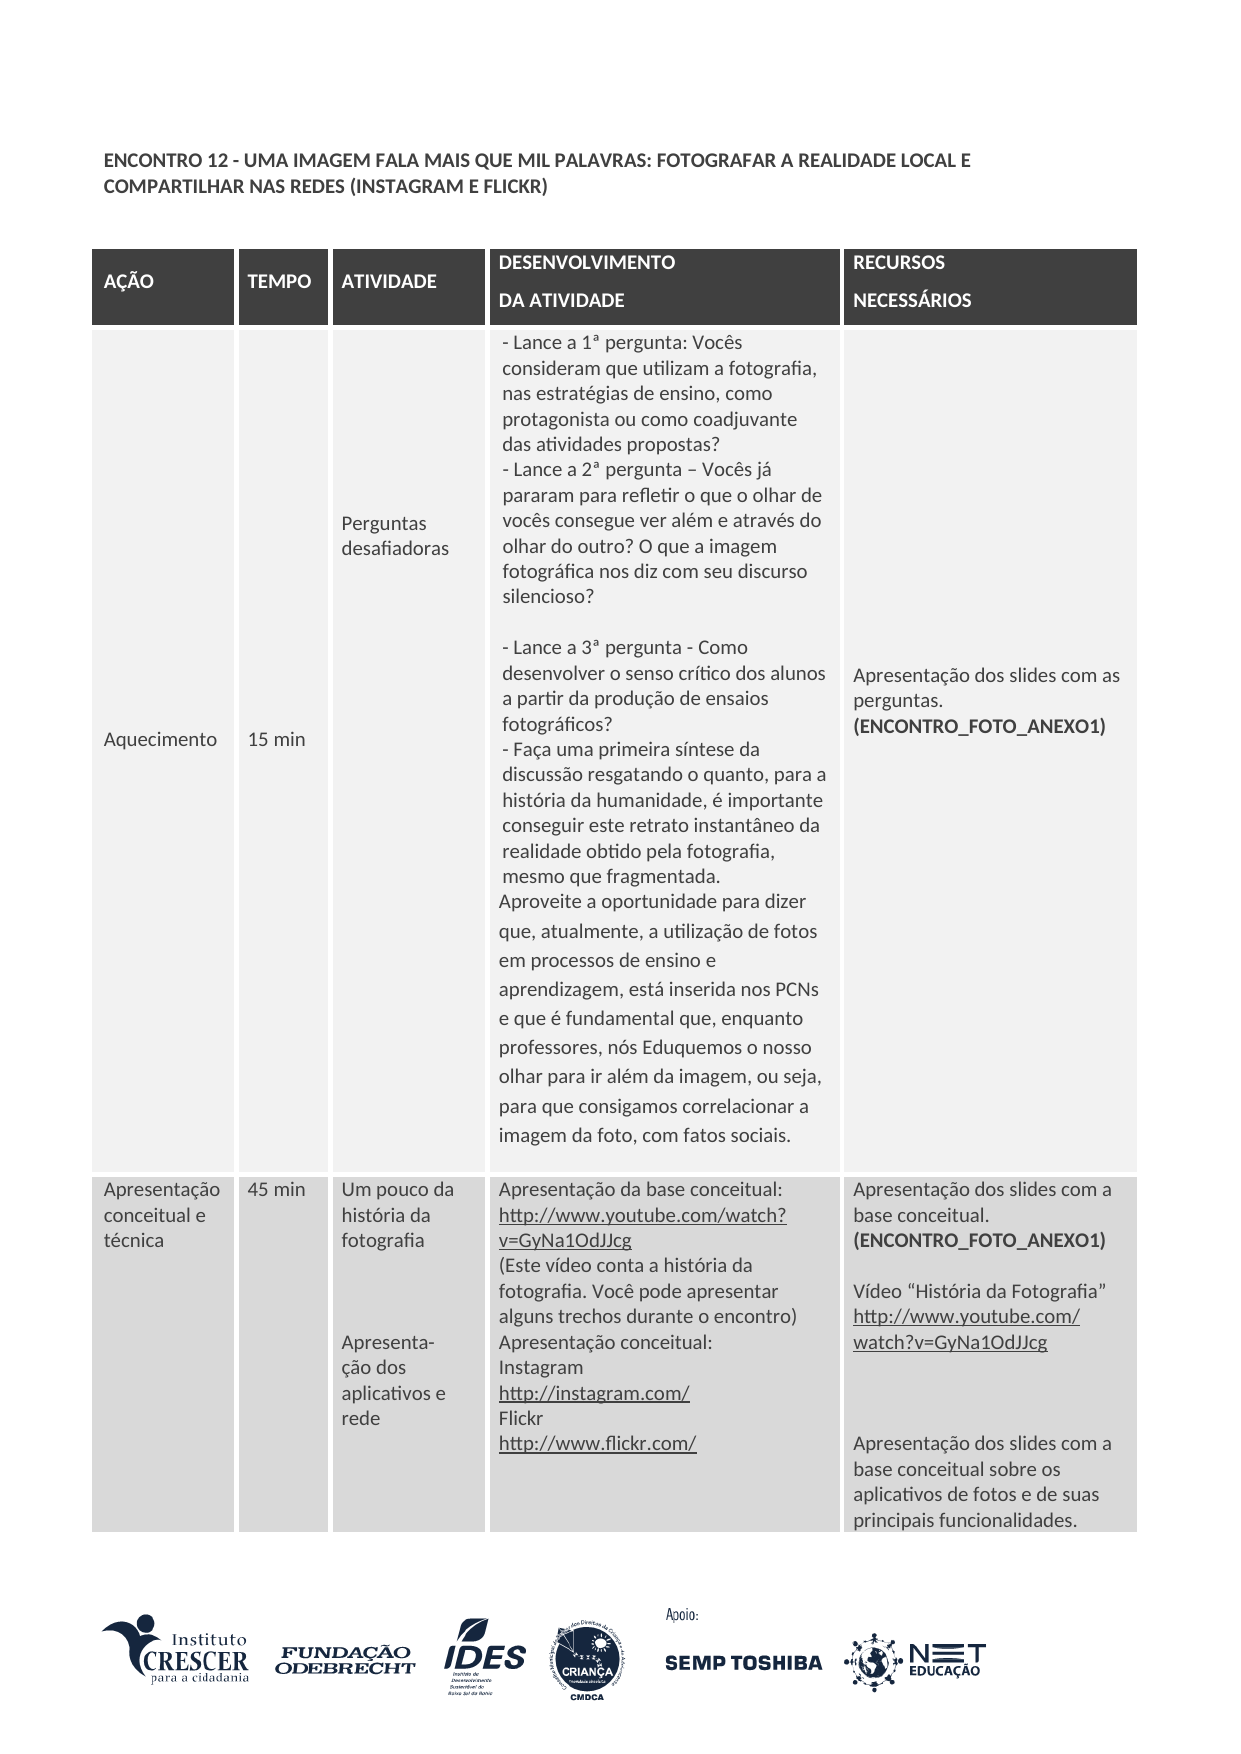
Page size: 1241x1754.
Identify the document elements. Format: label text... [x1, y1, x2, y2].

table_cell Apresentação dos slides com as perguntas. (ENCONTRO_FOTO_ANEXO1) [844, 330, 1137, 1172]
table_cell Aquecimento [92, 330, 234, 1172]
table_header Ação [92, 249, 234, 325]
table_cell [490, 1177, 840, 1532]
table_cell 45 min [239, 1177, 328, 1532]
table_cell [92, 1177, 234, 1532]
table_cell - Lance a 1ª pergunta: Vocês consideram que utilizam a fotografia, nas estratégias de ensino, como protagonista ou como coadjuvante das atividades propostas? - Lance a 2ª pergunta – Vocês já pararam para refletir o que o olhar de vocês consegue ver além e através do olhar do outro? O que a imagem fotográfica nos diz com seu discurso silencioso? - Lance a 3ª pergunta - Como desenvolver o senso crítico dos alunos a partir da produção de ensaios fotográficos? - Faça uma primeira síntese da discussão resgatando o quanto, para a história da humanidade, é importante conseguir este retrato instantâneo da realidade obtido pela fotografia, mesmo que fragmentada. Aproveite a oportunidade para dizer que, atualmente, a utilização de fotos em processos de ensino e aprendizagem, está inserida nos PCNs e que é fundamental que, enquanto professores, nós Eduquemos o nosso olhar para ir além da imagem, ou seja, para que consigamos correlacionar a imagem da foto, com fatos sociais. [490, 330, 840, 1172]
table_header Tempo [239, 249, 328, 325]
table_cell 15 min [239, 330, 328, 1172]
table_header Recursos Necessários [844, 249, 1137, 325]
table_header Desenvolvimento da atividade [490, 249, 840, 325]
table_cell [333, 1177, 485, 1532]
table_header Atividade [333, 249, 485, 325]
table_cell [844, 1177, 1137, 1532]
text Encontro 12 - Uma Imagem fala mais que mil palavras: Fotografar a realidade local e compartilhar nas redes (Instagram e FlickR) [103, 148, 1063, 198]
table_cell Perguntas desafiadoras [333, 330, 485, 1172]
